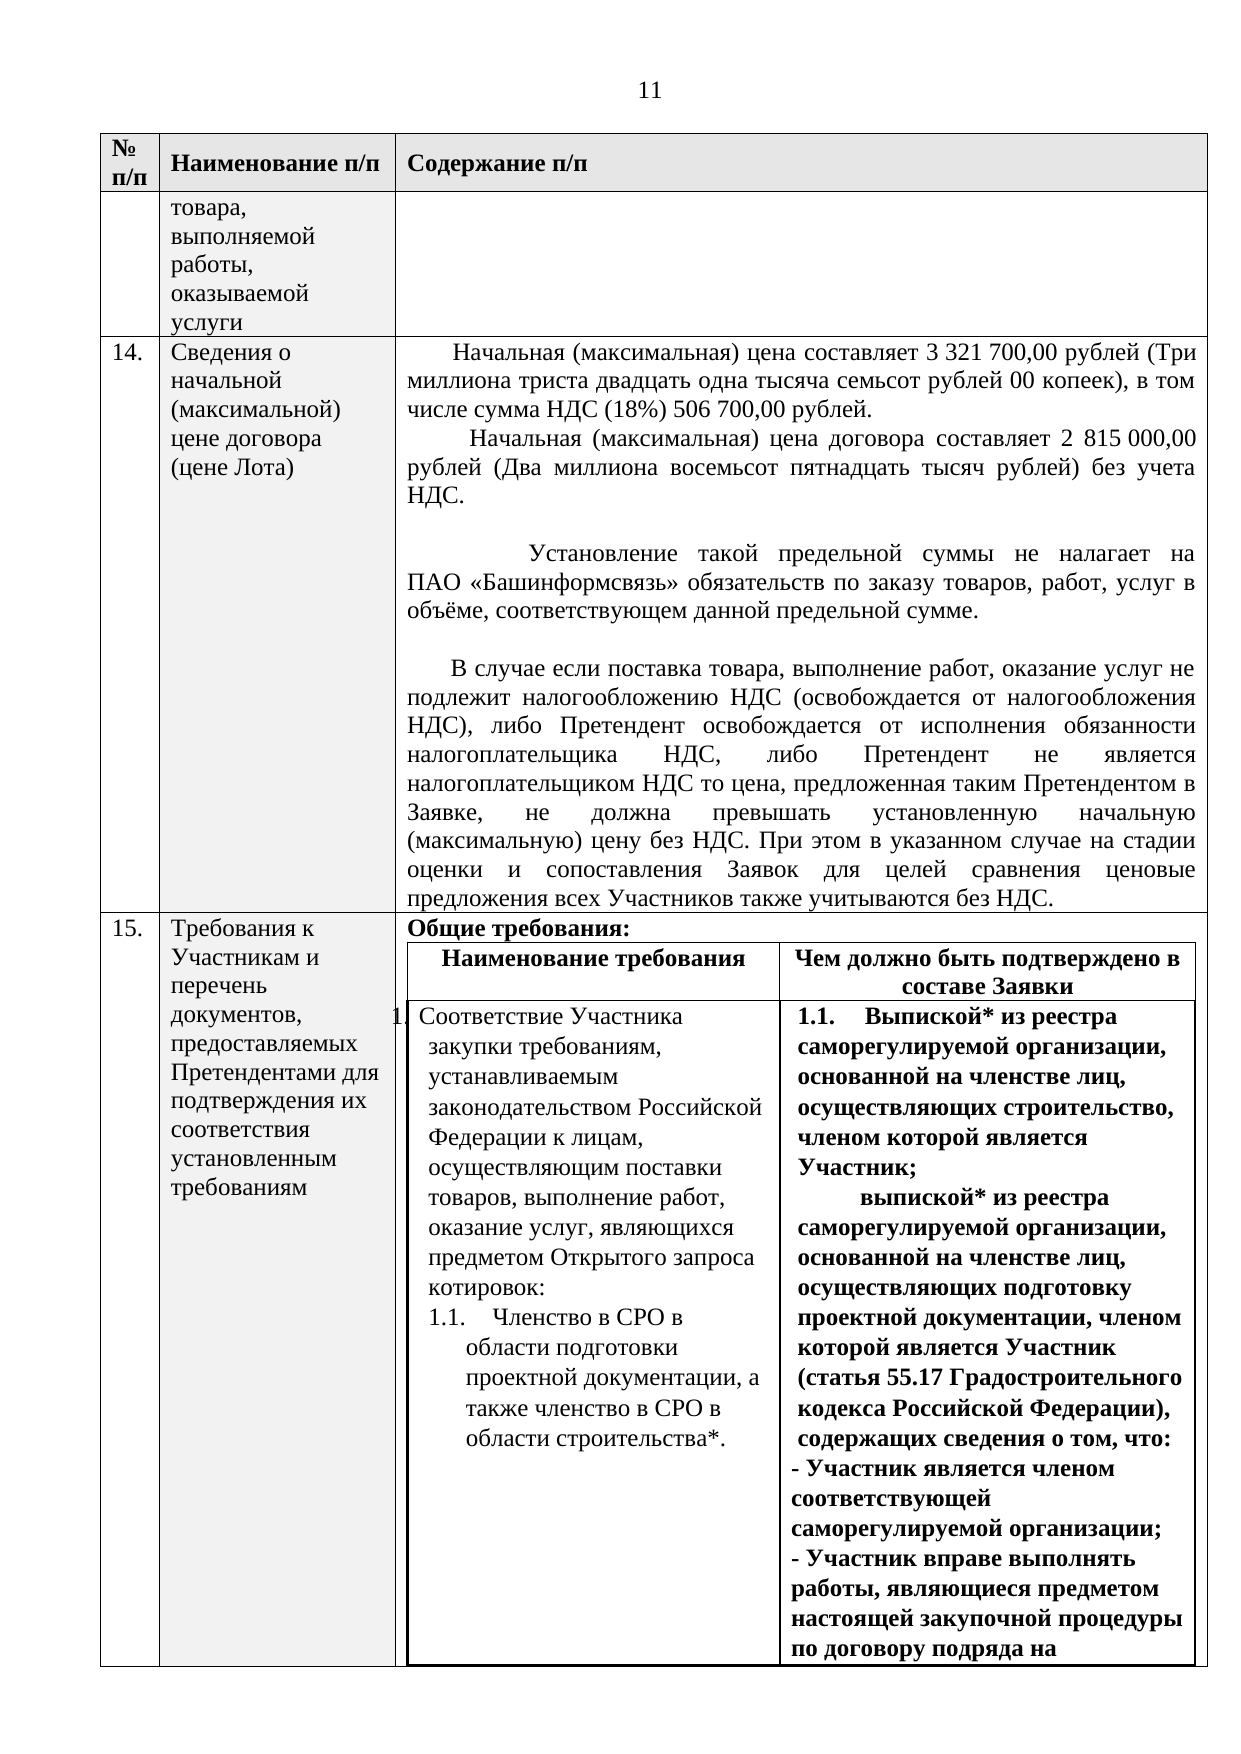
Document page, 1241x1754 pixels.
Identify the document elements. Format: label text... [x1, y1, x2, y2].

table_header Содержание п/п [396, 134, 1207, 191]
table_cell [101, 192, 159, 336]
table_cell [396, 192, 1207, 336]
table_cell Сведения о начальной (максимальной) цене договора (цене Лота) [160, 337, 395, 912]
table_header № п/п [101, 134, 159, 191]
table_cell Начальная (максимальная) цена составляет 3 321 700,00 рублей (Три миллиона триста двадцать одна тысяча семьсот рублей 00 копеек), в том числе сумма НДС (18%) 506 700,00 рублей. Начальная (максимальная) цена договора составляет 2 815 000,00 рублей (Два миллиона восемьсот пятнадцать тысяч рублей) без учета НДС. Установление такой предельной суммы не налагает на ПАО «Башинформсвязь» обязательств по заказу товаров, работ, услуг в объёме, соответствующем данной предельной сумме. В случае если поставка товара, выполнение работ, оказание услуг не подлежит налогообложению НДС (освобождается от налогообложения НДС), либо Претендент освобождается от исполнения обязанности налогоплательщика НДС, либо Претендент не является налогоплательщиком НДС то цена, предложенная таким Претендентом в Заявке, не должна превышать установленную начальную (максимальную) цену без НДС. При этом в указанном случае на стадии оценки и сопоставления Заявок для целей сравнения ценовые предложения всех Участников также учитываются без НДС. [396, 337, 1207, 912]
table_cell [160, 913, 395, 1666]
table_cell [160, 192, 395, 336]
table_header Наименование п/п [160, 134, 395, 191]
table_cell [101, 337, 159, 912]
table_cell [101, 913, 159, 1666]
